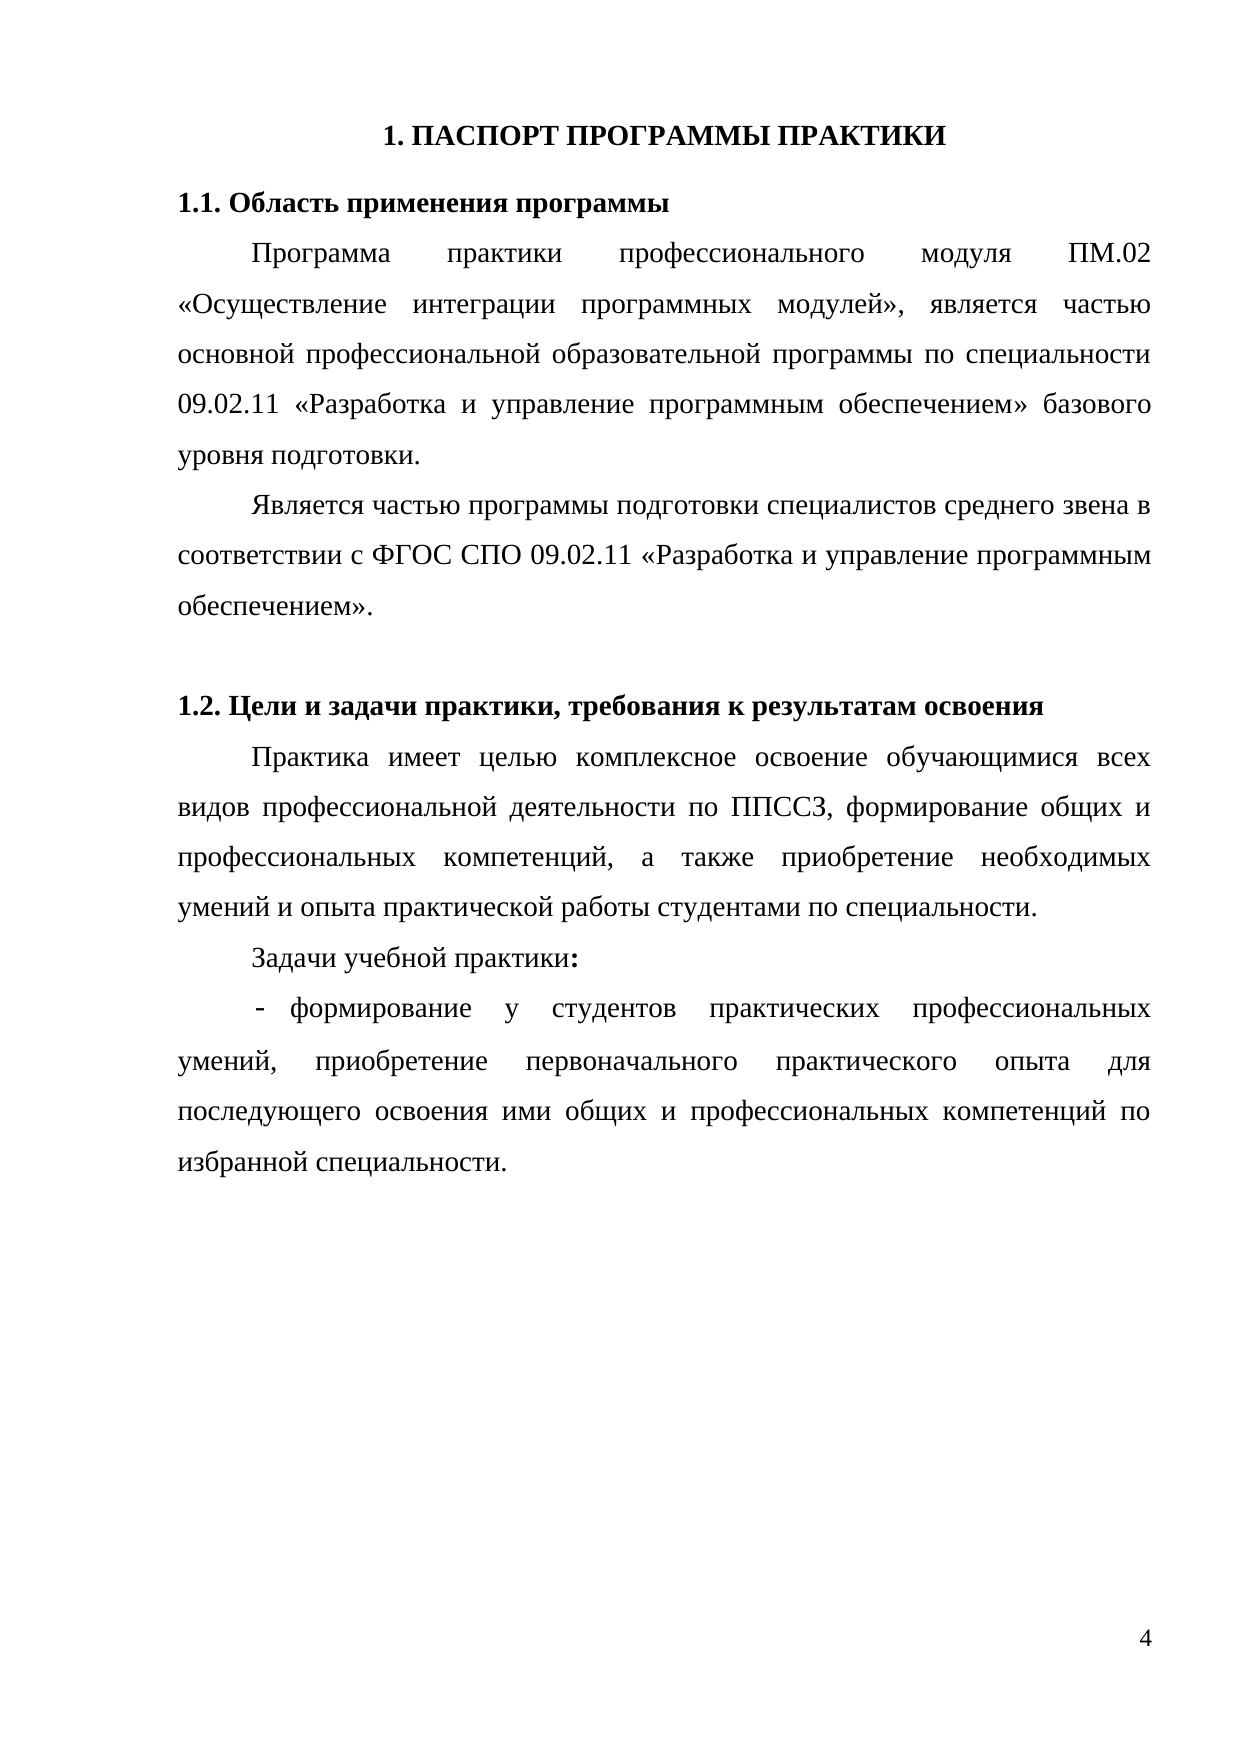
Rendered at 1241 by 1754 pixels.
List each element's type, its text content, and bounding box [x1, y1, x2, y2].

text 1.2. Цели и задачи практики, требования к результатам освоения [177, 688, 1152, 722]
text Является частью программы подготовки специалистов среднего звена в соответствии с ФГОС СПО 09.02.11 «Разработка и управление программным обеспечением». [177, 487, 1152, 621]
text Задачи учебной практики: [177, 940, 1152, 973]
text 1.1. Область применения программы [177, 185, 1171, 219]
text Практика имеет целью комплексное освоение обучающимися всех видов профессиональной деятельности по ППССЗ, формирование общих и профессиональных компетенций, а также приобретение необходимых умений и опыта практической работы студентами по специальности. [177, 739, 1152, 923]
text Программа практики профессионального модуля ПМ.02 «Осуществление интеграции программных модулей», является частью основной профессиональной образовательной программы по специальности 09.02.11 «Разработка и управление программным обеспечением» базового уровня подготовки. [177, 236, 1152, 470]
list формирование у студентов практических профессиональных умений, приобретение первоначального практического опыта для последующего освоения ими общих и профессиональных компетенций по избранной специальности. [177, 990, 1152, 1177]
subtitle 1. ПАСПОРТ ПРОГРАММЫ ПРАКТИКИ [177, 118, 1152, 152]
